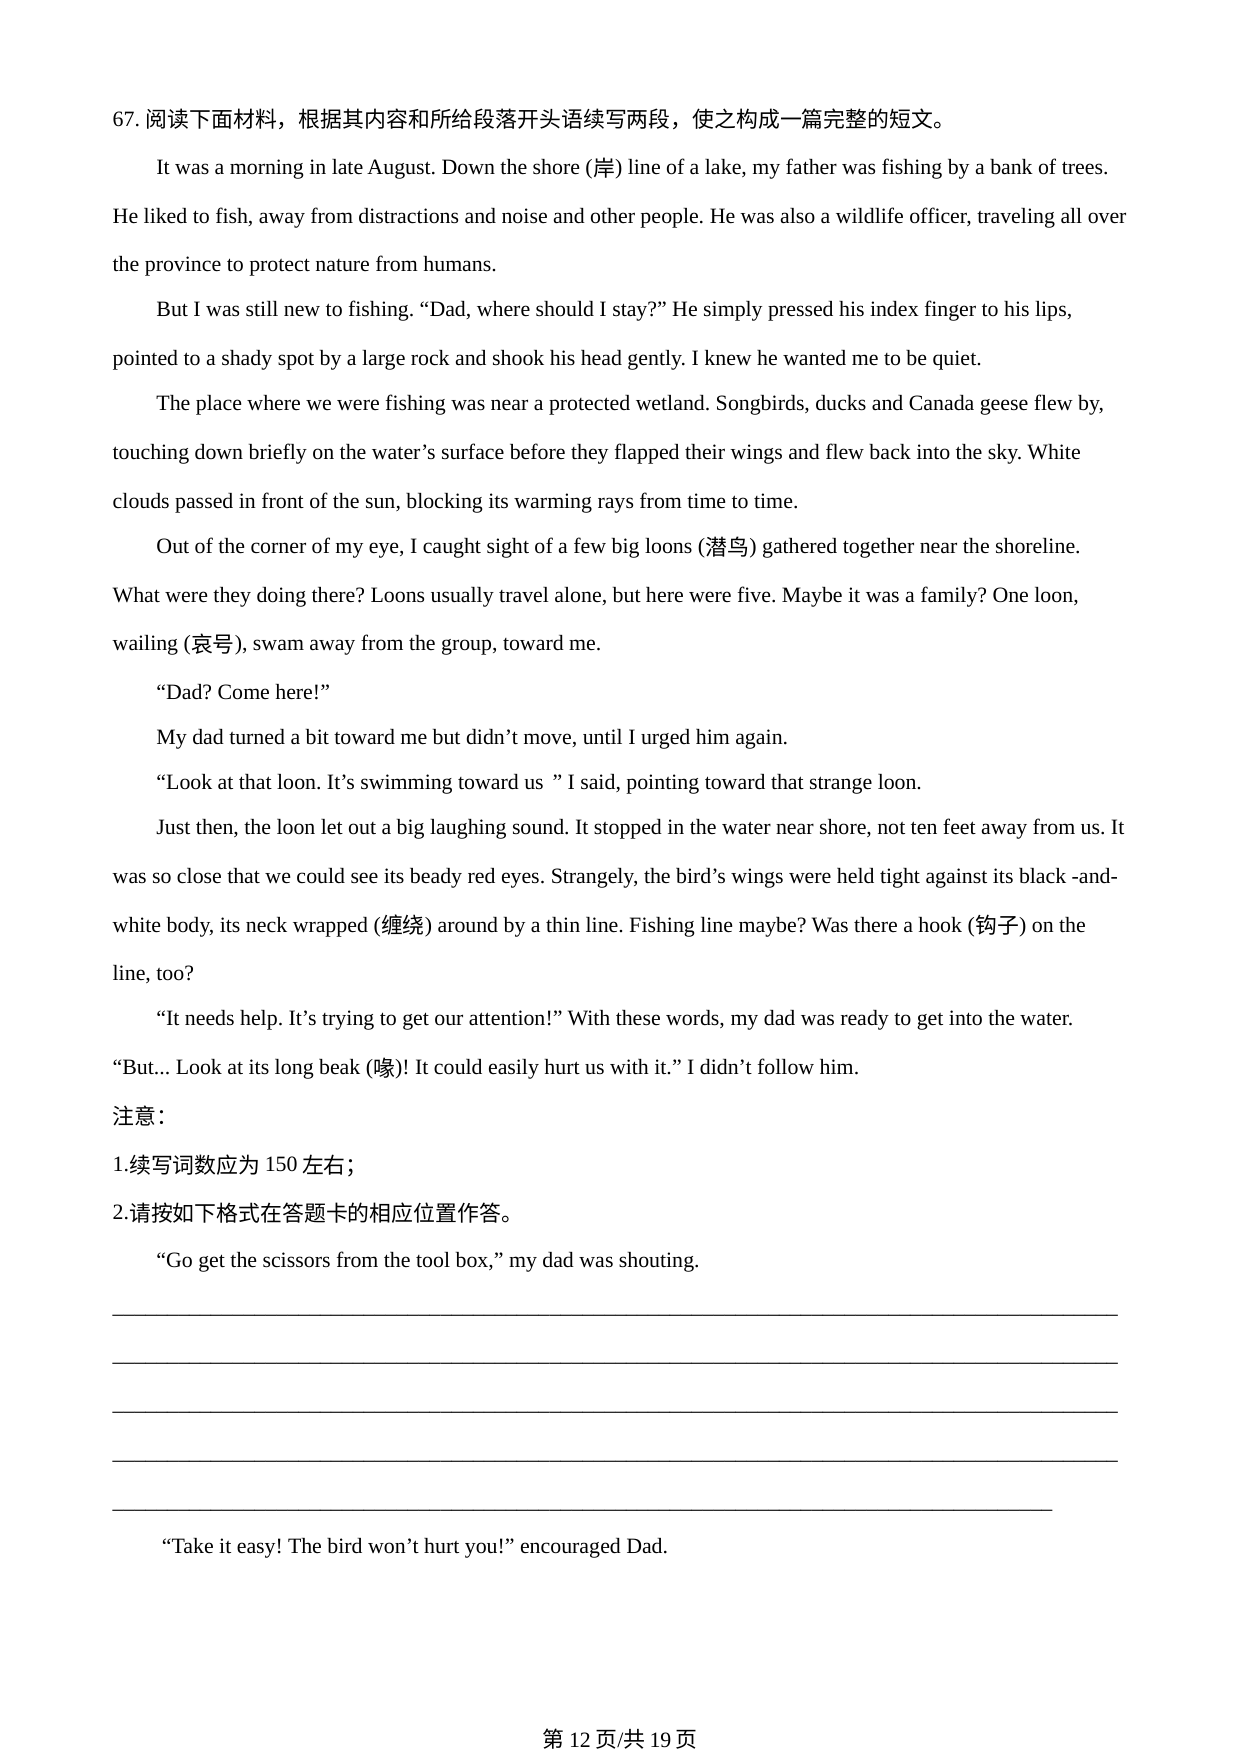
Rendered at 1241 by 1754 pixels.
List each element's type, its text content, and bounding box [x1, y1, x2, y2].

text 67. 阅读下面材料，根据其内容和所给段落开头语续写两段，使之构成一篇完整的短文。 [112, 102, 1128, 134]
text But I was still new to fishing. “Dad, where should I stay?” He simply pressed his index finger to his lips, pointed to a shady spot by a large rock and shook his head gently. I knew he wanted me to be quiet. [112, 293, 1128, 374]
text My dad turned a bit toward me but didn’t move, until I urged him again. [112, 720, 1128, 753]
text Out of the corner of my eye, I caught sight of a few big loons (潜鸟) gathered together near the shoreline. What were they doing there? Loons usually travel alone, but here were five. Maybe it was a family? One loon, wailing (哀号), swam away from the group, toward me. [112, 529, 1128, 659]
text It was a morning in late August. Down the shore (岸) line of a lake, my father was fishing by a bank of trees. He liked to fish, away from distractions and noise and other people. He was also a wildlife officer, traveling all over the province to protect nature from humans. [112, 150, 1128, 280]
text Just then, the loon let out a big laughing sound. It stopped in the water near shore, not ten feet away from us. It was so close that we could see its beady red eyes. Strangely, the bird’s wings were held tight against its black -and-white body, its neck wrapped (缠绕) around by a thin line. Fishing line maybe? Was there a hook (钩子) on the line, too? [112, 810, 1128, 989]
text “Look at that loon. It’s swimming toward us” I said, pointing toward that strange loon. [112, 765, 1128, 798]
text “Dad? Come here!” [112, 675, 1128, 708]
text The place where we were fishing was near a protected wetland. Songbirds, ducks and Canada geese flew by, touching down briefly on the water’s surface before they flapped their wings and flew back into the sky. White clouds passed in front of the sun, blocking its warming rays from time to time. [112, 387, 1128, 517]
text “Take it easy! The bird won’t hurt you!” encouraged Dad. [112, 1529, 1128, 1562]
text 2.请按如下格式在答题卡的相应位置作答。 [112, 1196, 1128, 1228]
text 1.续写词数应为150左右； [112, 1147, 1128, 1180]
text 注意： [112, 1099, 1128, 1131]
text “It needs help. It’s trying to get our attention!” With these words, my dad was ready to get into the water. “But... Look at its long beak (喙)! It could easily hurt us with it.” I didn’t follow him. [112, 1002, 1128, 1083]
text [112, 1289, 1128, 1516]
text “Go get the scissors from the tool box,” my dad was shouting. [112, 1244, 1128, 1276]
